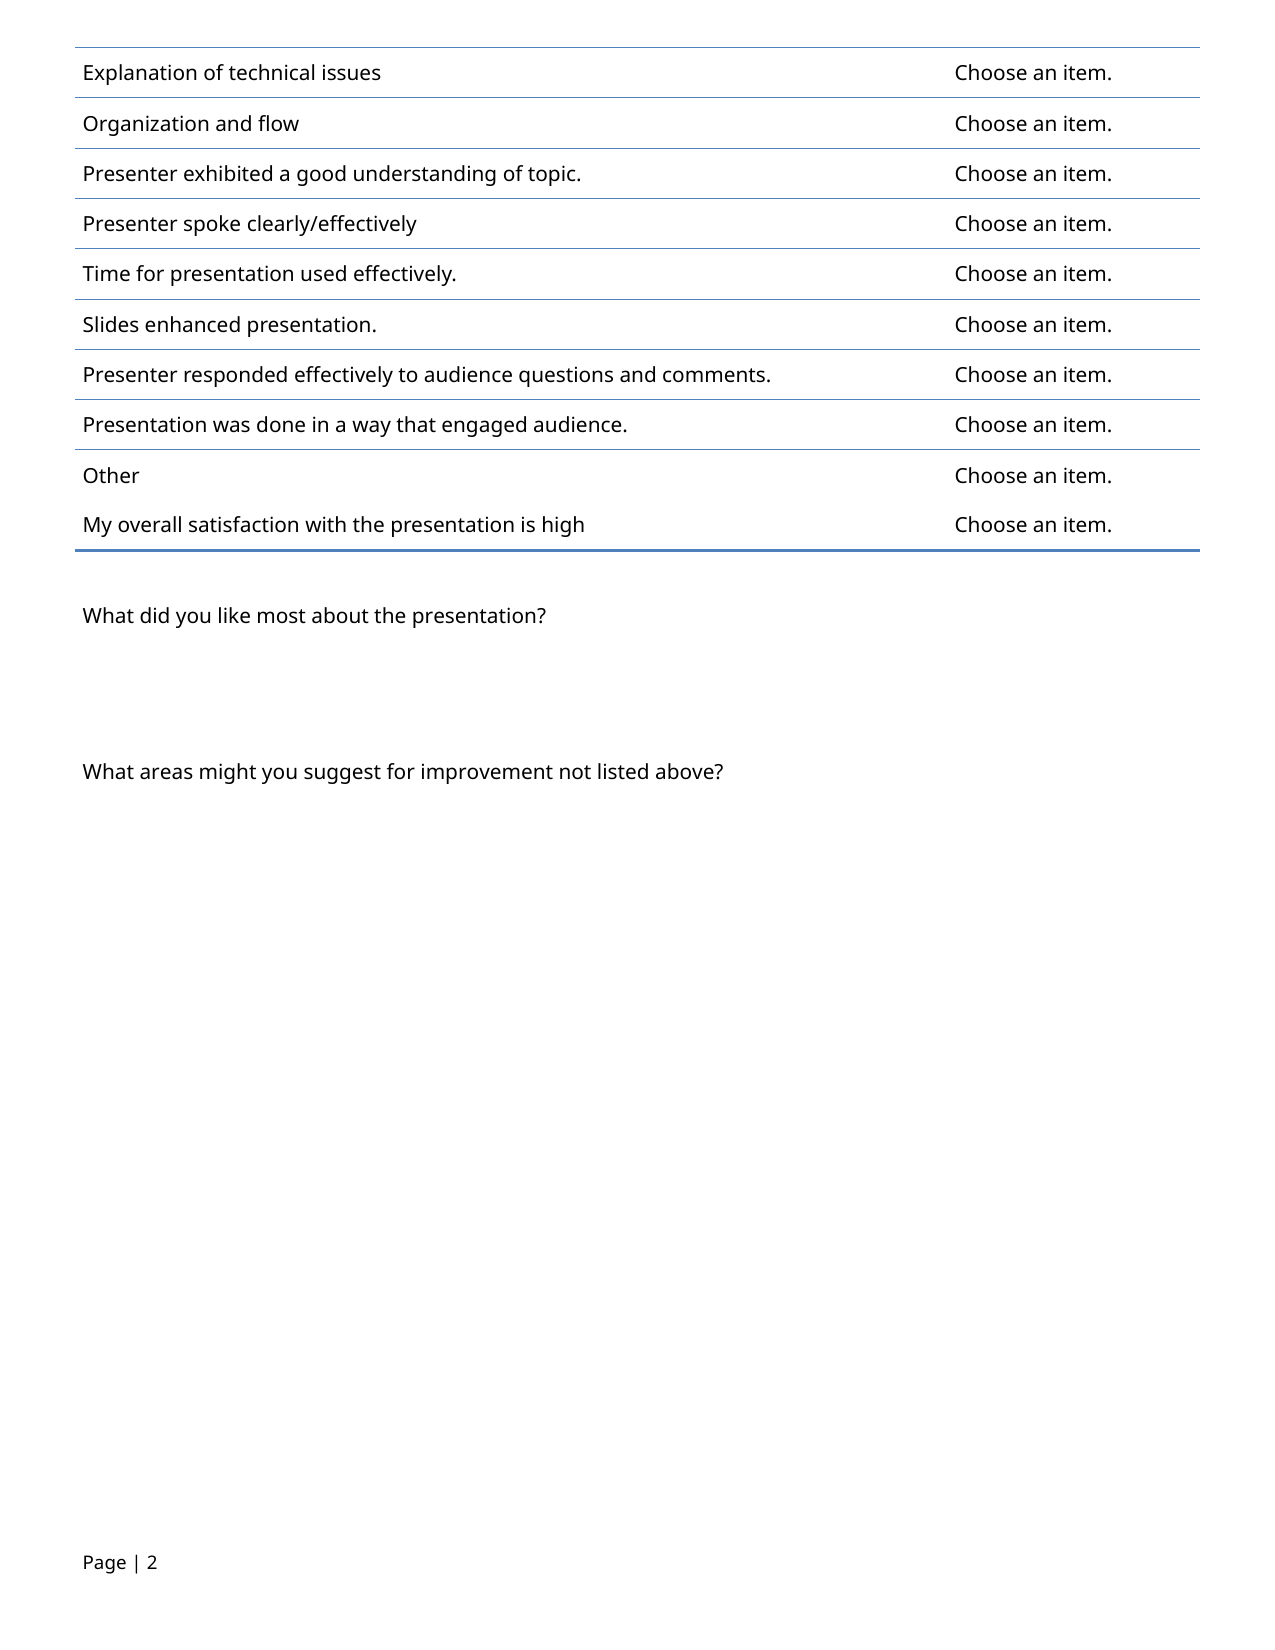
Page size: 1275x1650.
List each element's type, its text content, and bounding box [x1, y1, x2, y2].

table_cell [947, 249, 1200, 298]
table_cell My overall satisfaction with the presentation is high [75, 500, 947, 549]
table_cell [947, 98, 1200, 147]
table_cell Presenter exhibited a good understanding of topic. [75, 149, 947, 198]
table_cell [947, 300, 1200, 349]
table_cell [947, 400, 1200, 449]
table_cell Slides enhanced presentation. [75, 300, 947, 349]
table_cell Organization and flow [75, 98, 947, 147]
table_cell Explanation of technical issues [75, 48, 947, 97]
table_cell [947, 48, 1200, 97]
table_cell Other [75, 450, 947, 500]
table_cell Time for presentation used effectively. [75, 249, 947, 298]
table_cell [947, 199, 1200, 248]
table_cell [947, 500, 1200, 549]
text What areas might you suggest for improvement not listed above? [82, 757, 1192, 785]
table_cell Presentation was done in a way that engaged audience. [75, 400, 947, 449]
table_cell Presenter responded effectively to audience questions and comments. [75, 350, 947, 399]
table_cell [947, 149, 1200, 198]
table_cell [947, 350, 1200, 399]
table_cell Presenter spoke clearly/effectively [75, 199, 947, 248]
text What did you like most about the presentation? [82, 601, 1192, 630]
table_cell [947, 450, 1200, 500]
